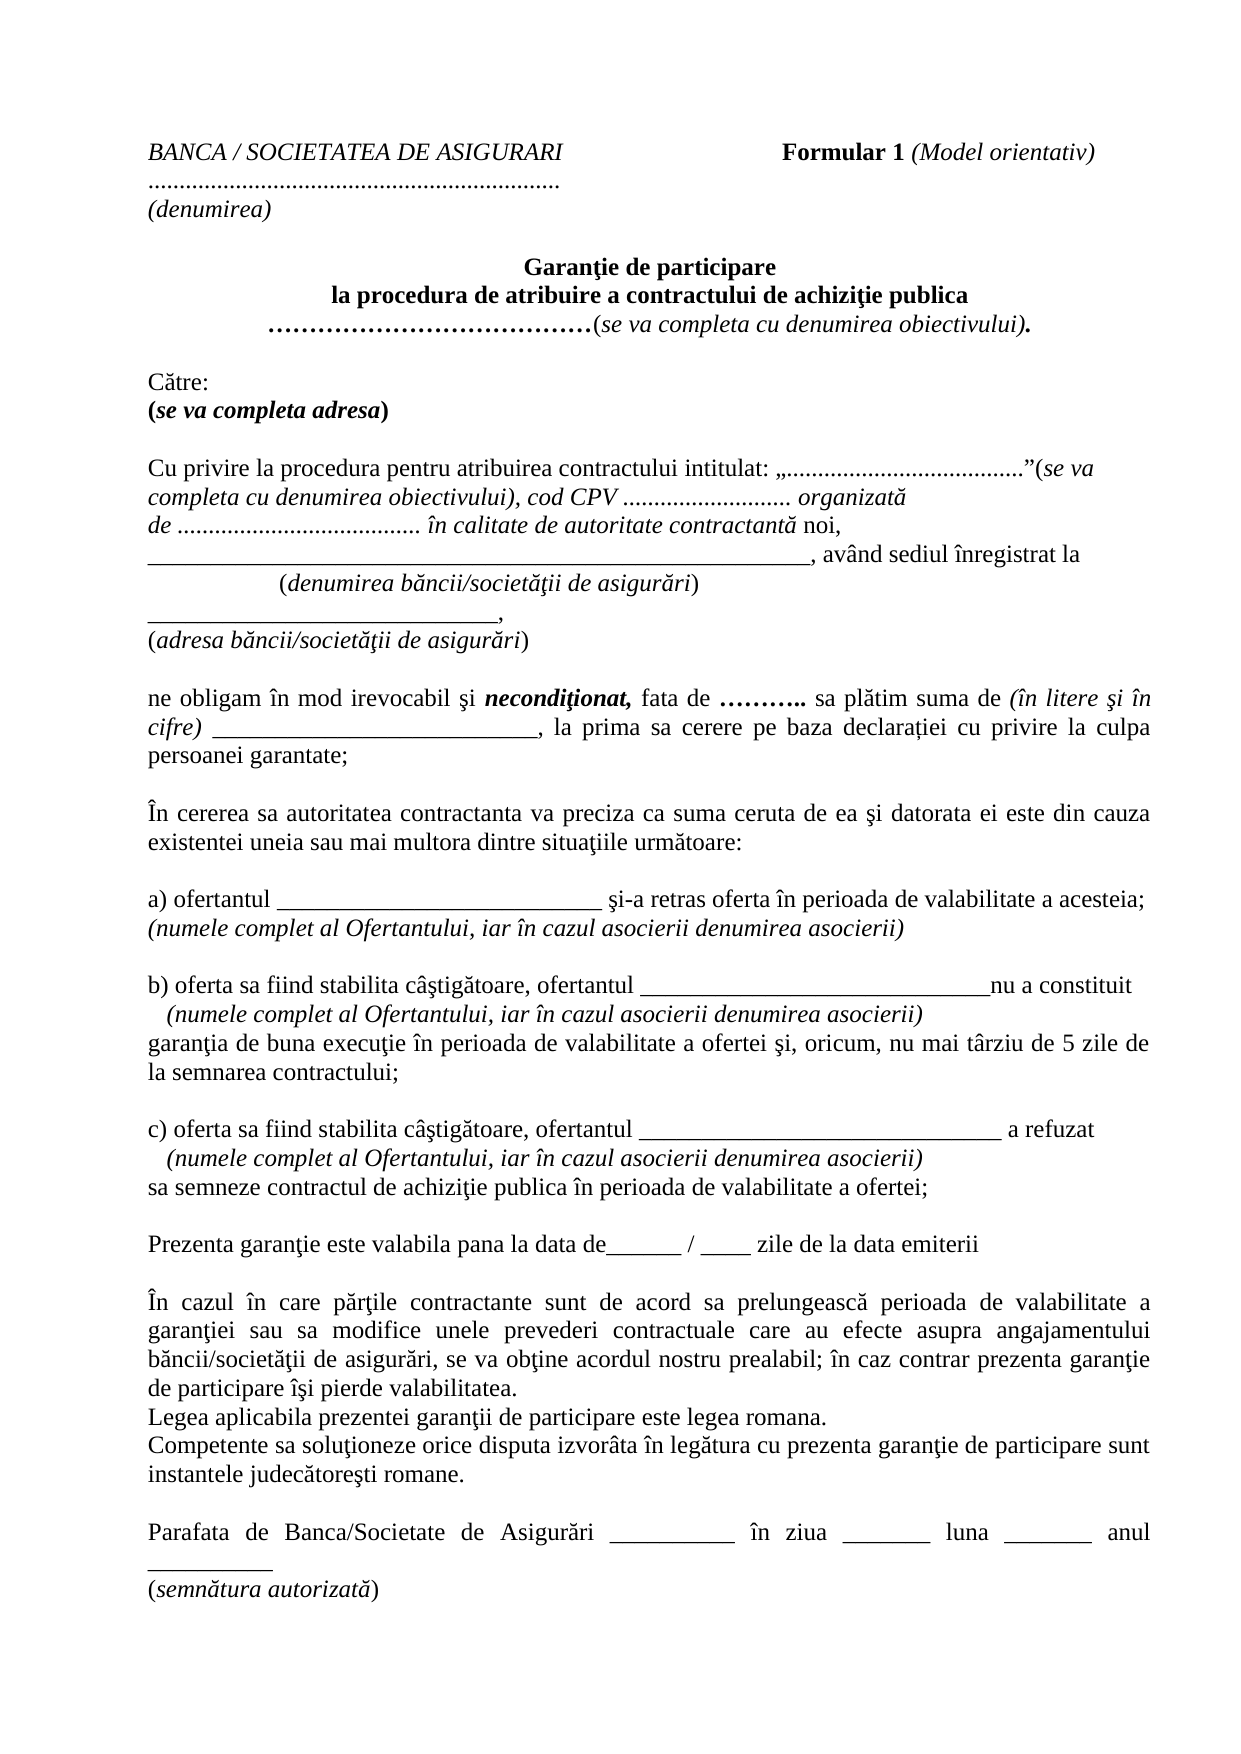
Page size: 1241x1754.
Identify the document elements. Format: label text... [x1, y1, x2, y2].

text (adresa băncii/societăţii de asigurări) [148, 625, 1152, 654]
text ne obligam în mod irevocabil şi necondiţionat, fata de ……….. sa plătim suma de (în litere şi în cifre) __________________________, la prima sa cerere pe baza declarației cu privire la culpa persoanei garantate; [148, 683, 1152, 769]
text ____________________________, [148, 597, 1152, 625]
text BANCA / SOCIETATEA DE ASIGURARI Formular 1 (Model orientativ) [148, 137, 1152, 165]
text (numele complet al Ofertantului, iar în cazul asocierii denumirea asocierii) [148, 913, 1152, 942]
text Competente sa soluţioneze orice disputa izvorâta în legătura cu prezenta garanţie de participare sunt instantele judecătoreşti romane. [148, 1430, 1152, 1488]
text (denumirea) [148, 194, 1152, 223]
text Către: [148, 367, 1152, 395]
text c) oferta sa fiind stabilita câştigătoare, ofertantul _____________________________ a refuzat [148, 1114, 1152, 1143]
text Legea aplicabila prezentei garanţii de participare este legea romana. [148, 1402, 1152, 1430]
text (se va completa adresa) [148, 395, 1152, 424]
text Prezenta garanţie este valabila pana la data de______ / ____ zile de la data emiterii [148, 1229, 1152, 1258]
text (semnătura autorizată) [148, 1574, 1152, 1603]
text Cu privire la procedura pentru atribuirea contractului intitulat: „......................................”(se va completa cu denumirea obiectivului), cod CPV ........................... organizată de ....................................... în calitate de autoritate contractantă noi, _____________________________________________________, având sediul înregistrat la [148, 453, 1152, 568]
text (numele complet al Ofertantului, iar în cazul asocierii denumirea asocierii) [148, 1143, 1152, 1172]
text (numele complet al Ofertantului, iar în cazul asocierii denumirea asocierii) [148, 999, 1152, 1028]
text b) oferta sa fiind stabilita câştigătoare, ofertantul ____________________________nu a constituit [148, 970, 1152, 999]
text Parafata de Banca/Societate de Asigurări __________ în ziua _______ luna _______ anul __________ [148, 1517, 1152, 1574]
text .................................................................. [148, 165, 1152, 194]
text În cererea sa autoritatea contractanta va preciza ca suma ceruta de ea şi datorata ei este din cauza existentei uneia sau mai multora dintre situaţiile următoare: [148, 798, 1152, 855]
text sa semneze contractul de achiziţie publica în perioada de valabilitate a ofertei; [148, 1172, 1152, 1200]
text (denumirea băncii/societăţii de asigurări) [148, 568, 1152, 597]
text …………………………………(se va completa cu denumirea obiectivului). [148, 309, 1152, 338]
text garanţia de buna execuţie în perioada de valabilitate a ofertei şi, oricum, nu mai târziu de 5 zile de la semnarea contractului; [148, 1028, 1152, 1085]
text a) ofertantul __________________________ şi-a retras oferta în perioada de valabilitate a acesteia; [148, 884, 1152, 913]
text În cazul în care părţile contractante sunt de acord sa prelungească perioada de valabilitate a garanţiei sau sa modifice unele prevederi contractuale care au efecte asupra angajamentului băncii/societăţii de asigurări, se va obţine acordul nostru prealabil; în caz contrar prezenta garanţie de participare îşi pierde valabilitatea. [148, 1287, 1152, 1402]
text Garanţie de participare la procedura de atribuire a contractului de achiziţie publica [148, 252, 1152, 309]
